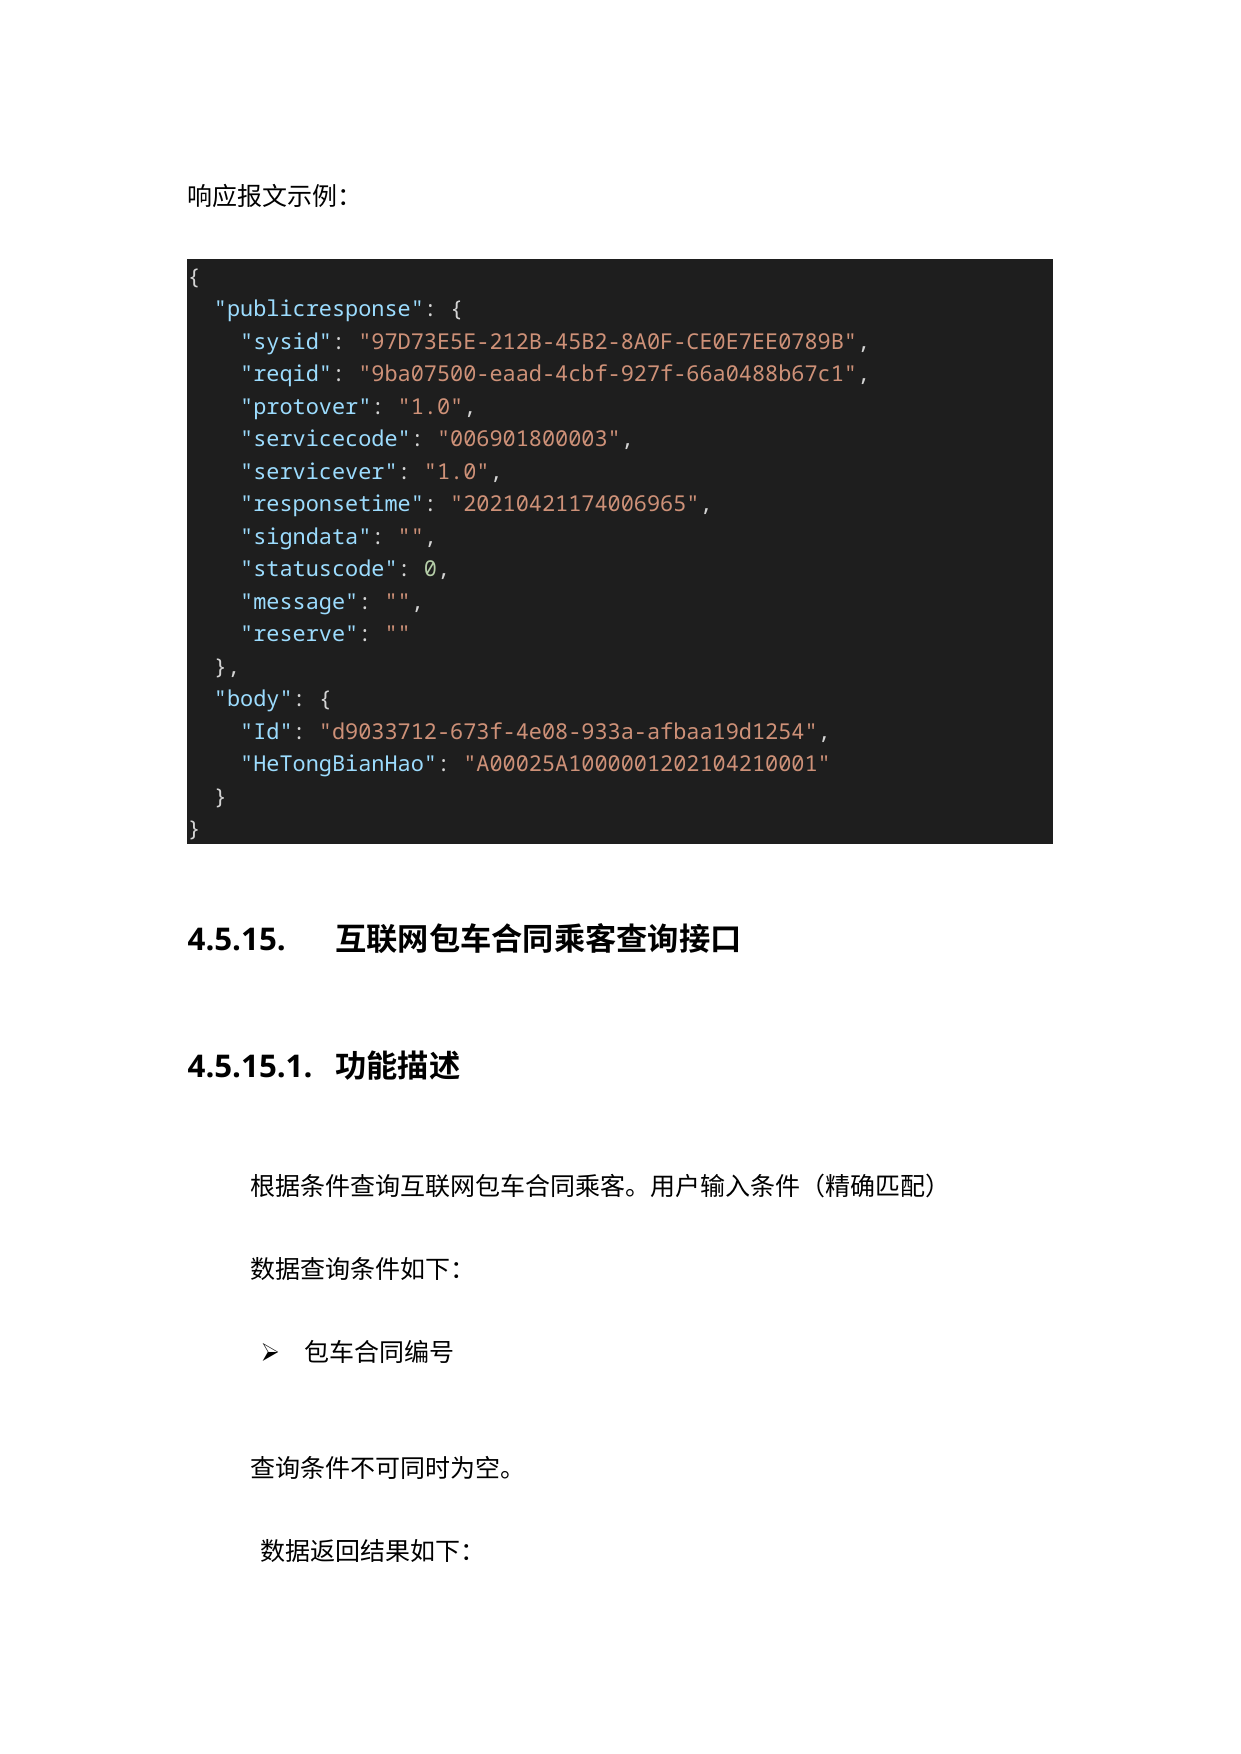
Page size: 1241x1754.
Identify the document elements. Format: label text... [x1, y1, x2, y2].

subtitle 互联网包车合同乘客查询接口 [187, 904, 1053, 969]
text "body": { [187, 682, 1053, 714]
text "reqid": "9ba07500-eaad-4cbf-927f-66a0488b67c1", [187, 357, 1053, 389]
text 数据查询条件如下： [187, 1235, 1053, 1300]
text 根据条件查询互联网包车合同乘客。用户输入条件（精确匹配） [187, 1152, 1053, 1217]
text "responsetime": "20210421174006965", [187, 487, 1053, 519]
text 响应报文示例： [187, 162, 1053, 227]
text "Id": "d9033712-673f-4e08-933a-afbaa19d1254", [187, 714, 1053, 747]
text 查询条件不可同时为空。 [187, 1434, 1053, 1499]
text } [187, 779, 1053, 812]
text 数据返回结果如下： [260, 1517, 1053, 1582]
text "signdata": "", [187, 519, 1053, 552]
text }, [187, 649, 1053, 682]
list 包车合同编号 [260, 1318, 1053, 1383]
text "message": "", [187, 584, 1053, 617]
text "reserve": "" [187, 617, 1053, 649]
text } [187, 812, 1053, 844]
subtitle 功能描述 [187, 1031, 1053, 1096]
text "servicever": "1.0", [187, 454, 1053, 487]
text { [187, 259, 1053, 292]
text "servicecode": "006901800003", [187, 422, 1053, 454]
text "statuscode": 0, [187, 552, 1053, 584]
text "HeTongBianHao": "A00025A1000001202104210001" [187, 747, 1053, 779]
text "publicresponse": { [187, 292, 1053, 324]
text "protover": "1.0", [187, 389, 1053, 422]
text "sysid": "97D73E5E-212B-45B2-8A0F-CE0E7EE0789B", [187, 324, 1053, 357]
